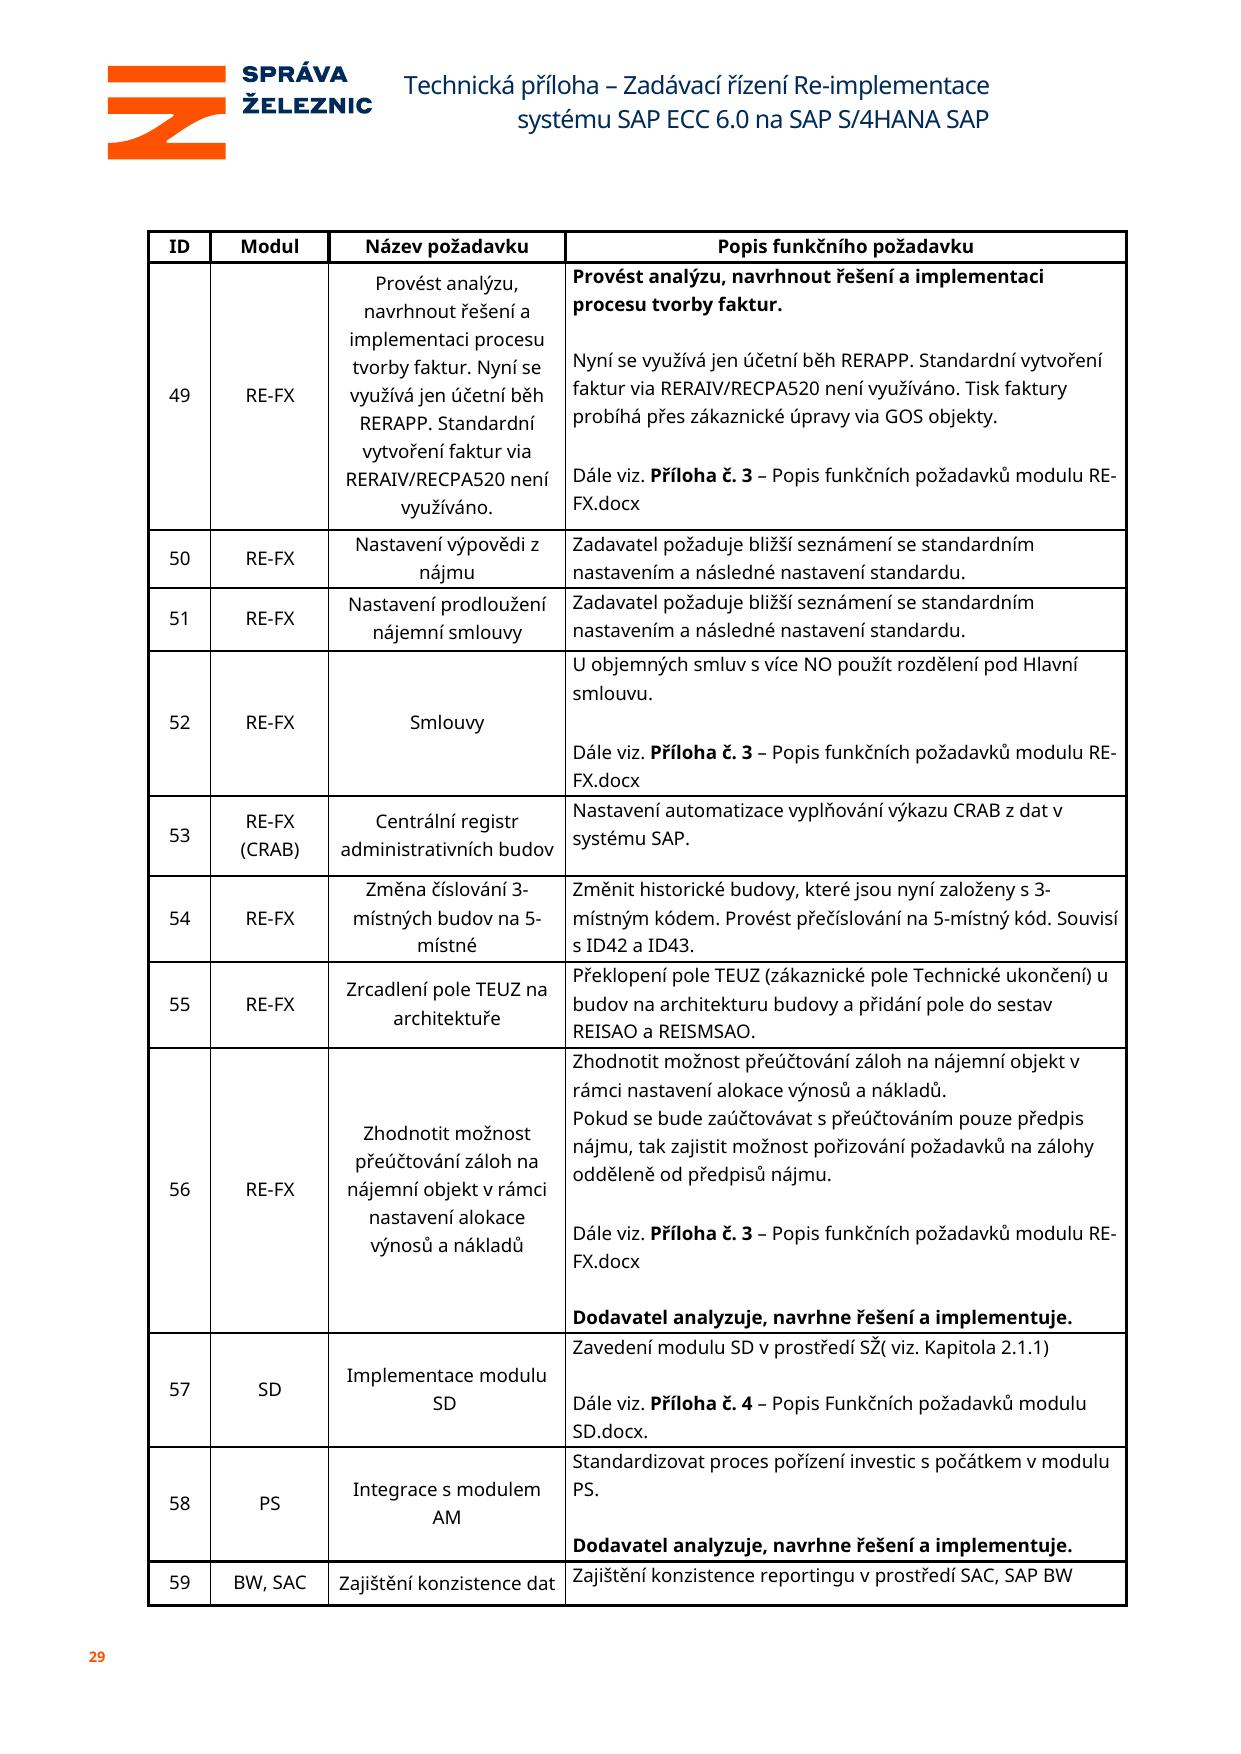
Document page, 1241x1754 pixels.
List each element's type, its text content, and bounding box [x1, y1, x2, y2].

table_cell RE-FX [211, 589, 328, 650]
table_cell RE-FX [211, 963, 328, 1047]
table_cell Zadavatel požaduje bližší seznámení se standardním nastavením a následné nastavení standardu. [566, 589, 1125, 650]
table_cell Zrcadlení pole TEUZ na architektuře [329, 963, 565, 1047]
table_cell Provést analýzu, navrhnout řešení a implementaci procesu tvorby faktur. Nyní se využívá jen účetní běh RERAPP. Standardní vytvoření faktur via RERAIV/RECPA520 není využíváno. [329, 264, 565, 529]
table_cell Zadavatel požaduje bližší seznámení se standardním nastavením a následné nastavení standardu. [566, 531, 1125, 587]
table_cell Centrální registr administrativních budov [329, 797, 565, 875]
table_cell Standardizovat proces pořízení investic s počátkem v modulu PS. Dodavatel analyzuje, navrhne řešení a implementuje. [566, 1448, 1125, 1560]
table_cell 49 [150, 264, 210, 529]
table_cell Provést analýzu, navrhnout řešení a implementaci procesu tvorby faktur. Nyní se využívá jen účetní běh RERAPP. Standardní vytvoření faktur via RERAIV/RECPA520 není využíváno. Tisk faktury probíhá přes zákaznické úpravy via GOS objekty. Dále viz. Příloha č. 3 – Popis funkčních požadavků modulu RE-FX.docx [566, 264, 1125, 529]
table_cell 53 [150, 797, 210, 875]
table_cell RE-FX [211, 1049, 328, 1332]
table_cell 52 [150, 652, 210, 795]
table_cell Změna číslování 3-místných budov na 5-místné [329, 877, 565, 961]
table_header Modul [212, 233, 327, 261]
table_cell U objemných smluv s více NO použít rozdělení pod Hlavní smlouvu. Dále viz. Příloha č. 3 – Popis funkčních požadavků modulu RE-FX.docx [566, 652, 1125, 795]
table_header Popis funkčního požadavku [567, 233, 1125, 261]
table_cell RE-FX (CRAB) [211, 797, 328, 875]
table_cell Implementace modulu SD [329, 1334, 565, 1446]
table_cell RE-FX [211, 531, 328, 587]
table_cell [566, 1563, 1125, 1604]
table_cell 51 [150, 589, 210, 650]
table_cell 50 [150, 531, 210, 587]
table_cell RE-FX [211, 877, 328, 961]
table_cell Smlouvy [329, 652, 565, 795]
table_cell 57 [150, 1334, 210, 1446]
table_cell Zhodnotit možnost přeúčtování záloh na nájemní objekt v rámci nastavení alokace výnosů a nákladů. Pokud se bude zaúčtovávat s přeúčtováním pouze předpis nájmu, tak zajistit možnost pořizování požadavků na zálohy odděleně od předpisů nájmu. Dále viz. Příloha č. 3 – Popis funkčních požadavků modulu RE-FX.docx Dodavatel analyzuje, navrhne řešení a implementuje. [566, 1049, 1125, 1332]
table_cell 56 [150, 1049, 210, 1332]
table_cell Zhodnotit možnost přeúčtování záloh na nájemní objekt v rámci nastavení alokace výnosů a nákladů [329, 1049, 565, 1332]
table_cell RE-FX [211, 264, 328, 529]
table_cell PS [211, 1448, 328, 1560]
table_cell Zavedení modulu SD v prostředí SŽ( viz. Kapitola 2.1.1) Dále viz. Příloha č. 4 – Popis Funkčních požadavků modulu SD.docx. [566, 1334, 1125, 1446]
table_cell RE-FX [211, 652, 328, 795]
table_cell SD [211, 1334, 328, 1446]
table_cell 59 [150, 1563, 210, 1604]
table_header ID [150, 233, 209, 261]
table_cell Nastavení výpovědi z nájmu [329, 531, 565, 587]
table_cell Nastavení automatizace vyplňování výkazu CRAB z dat v systému SAP. [566, 797, 1125, 875]
table_cell 54 [150, 877, 210, 961]
table_cell 55 [150, 963, 210, 1047]
table_header Název požadavku [331, 233, 564, 261]
table_cell Integrace s modulem AM [329, 1448, 565, 1560]
table_cell Změnit historické budovy, které jsou nyní založeny s 3-místným kódem. Provést přečíslování na 5-místný kód. Souvisí s ID42 a ID43. [566, 877, 1125, 961]
table_cell Zajištění konzistence dat reportingu [329, 1563, 565, 1604]
table_cell Nastavení prodloužení nájemní smlouvy [329, 589, 565, 650]
table_cell BW, SAC [211, 1563, 328, 1604]
table_cell Překlopení pole TEUZ (zákaznické pole Technické ukončení) u budov na architekturu budovy a přidání pole do sestav REISAO a REISMSAO. [566, 963, 1125, 1047]
table_cell 58 [150, 1448, 210, 1560]
